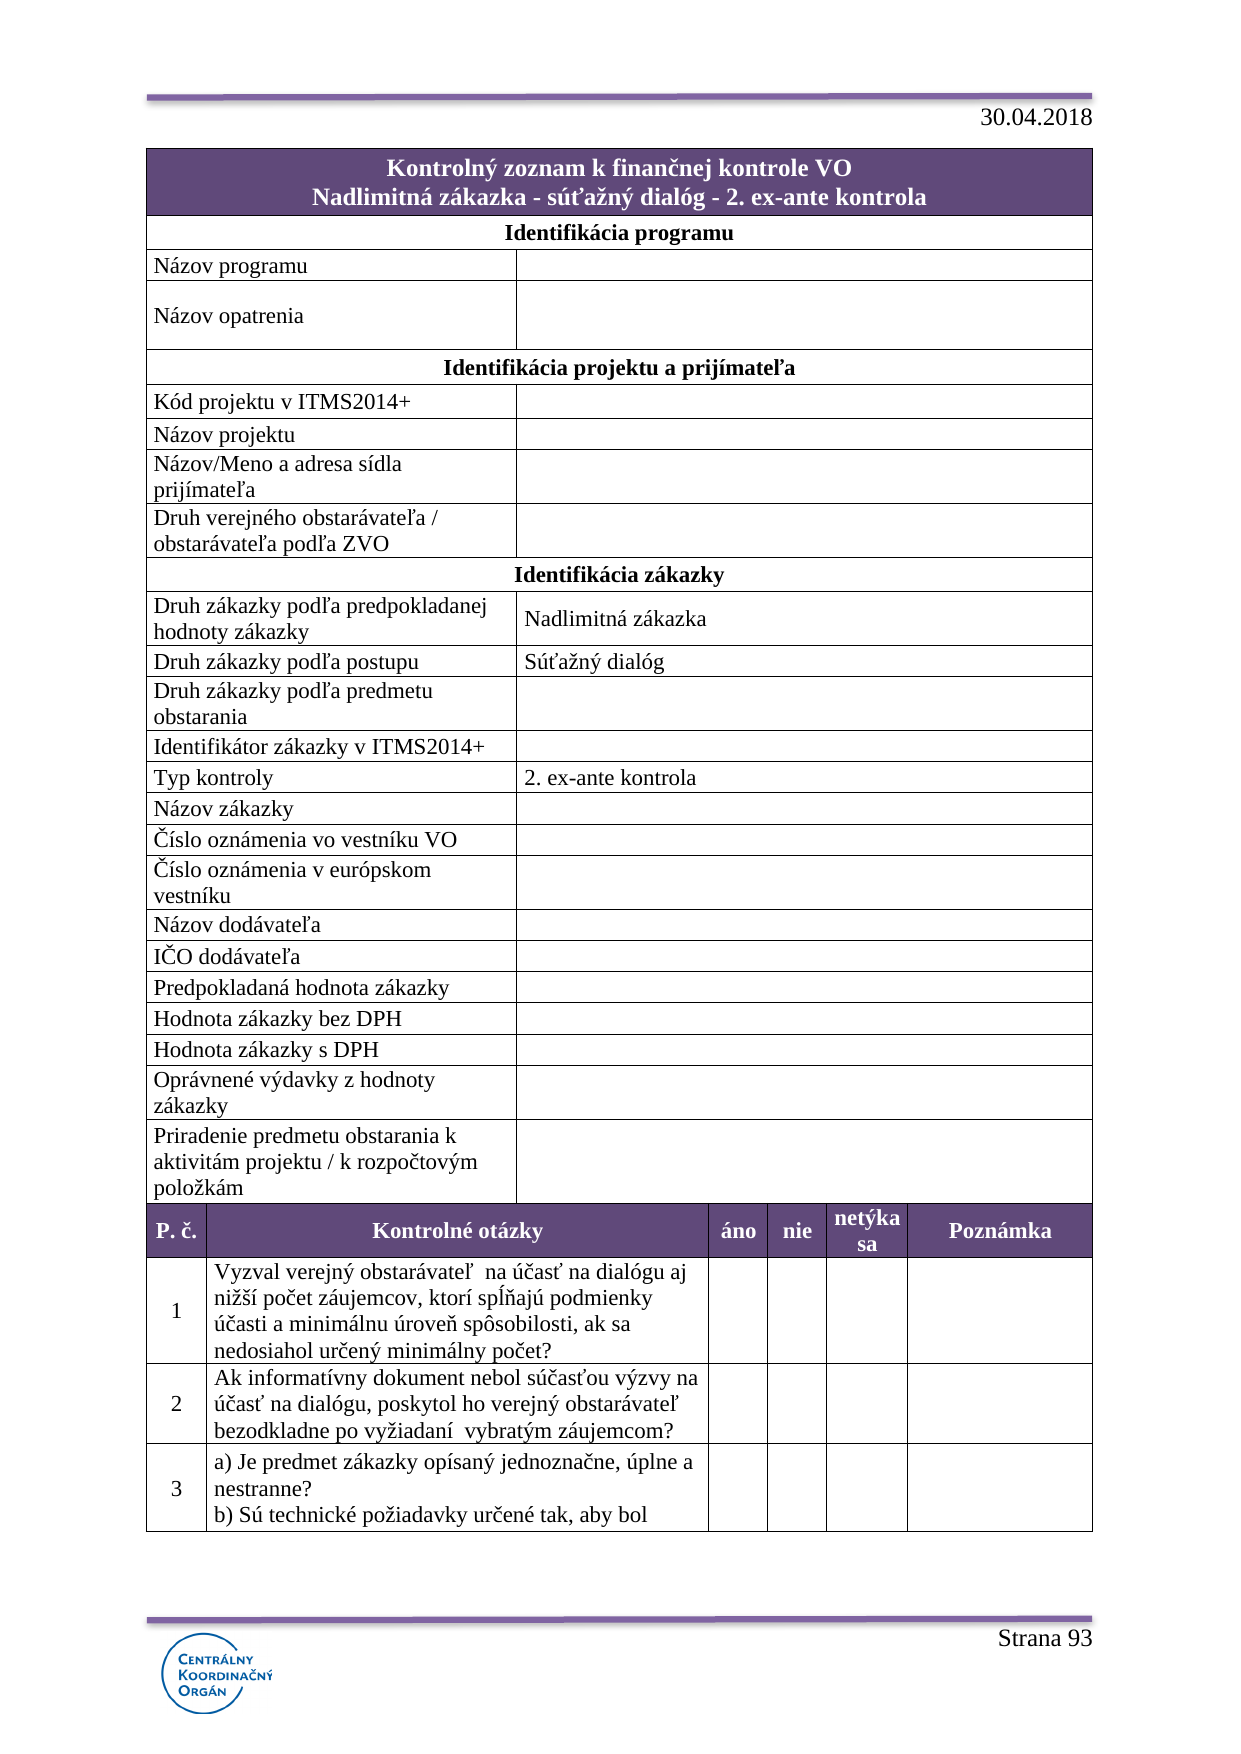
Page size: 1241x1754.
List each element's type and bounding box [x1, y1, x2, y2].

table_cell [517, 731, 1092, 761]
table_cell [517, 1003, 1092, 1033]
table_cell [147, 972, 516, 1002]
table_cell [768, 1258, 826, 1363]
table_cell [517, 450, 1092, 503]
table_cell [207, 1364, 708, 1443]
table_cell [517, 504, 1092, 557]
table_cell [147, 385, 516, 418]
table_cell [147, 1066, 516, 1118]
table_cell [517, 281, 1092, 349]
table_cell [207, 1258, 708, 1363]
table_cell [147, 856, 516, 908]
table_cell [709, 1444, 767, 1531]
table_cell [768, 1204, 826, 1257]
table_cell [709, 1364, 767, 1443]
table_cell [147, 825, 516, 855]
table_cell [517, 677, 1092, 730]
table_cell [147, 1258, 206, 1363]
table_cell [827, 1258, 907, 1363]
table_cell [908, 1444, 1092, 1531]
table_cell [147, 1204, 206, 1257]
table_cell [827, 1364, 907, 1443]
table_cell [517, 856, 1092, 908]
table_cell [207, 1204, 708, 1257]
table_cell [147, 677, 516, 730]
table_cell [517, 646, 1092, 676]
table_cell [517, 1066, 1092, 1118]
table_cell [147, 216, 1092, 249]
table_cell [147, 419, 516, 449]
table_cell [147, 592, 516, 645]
picture [159, 1631, 272, 1713]
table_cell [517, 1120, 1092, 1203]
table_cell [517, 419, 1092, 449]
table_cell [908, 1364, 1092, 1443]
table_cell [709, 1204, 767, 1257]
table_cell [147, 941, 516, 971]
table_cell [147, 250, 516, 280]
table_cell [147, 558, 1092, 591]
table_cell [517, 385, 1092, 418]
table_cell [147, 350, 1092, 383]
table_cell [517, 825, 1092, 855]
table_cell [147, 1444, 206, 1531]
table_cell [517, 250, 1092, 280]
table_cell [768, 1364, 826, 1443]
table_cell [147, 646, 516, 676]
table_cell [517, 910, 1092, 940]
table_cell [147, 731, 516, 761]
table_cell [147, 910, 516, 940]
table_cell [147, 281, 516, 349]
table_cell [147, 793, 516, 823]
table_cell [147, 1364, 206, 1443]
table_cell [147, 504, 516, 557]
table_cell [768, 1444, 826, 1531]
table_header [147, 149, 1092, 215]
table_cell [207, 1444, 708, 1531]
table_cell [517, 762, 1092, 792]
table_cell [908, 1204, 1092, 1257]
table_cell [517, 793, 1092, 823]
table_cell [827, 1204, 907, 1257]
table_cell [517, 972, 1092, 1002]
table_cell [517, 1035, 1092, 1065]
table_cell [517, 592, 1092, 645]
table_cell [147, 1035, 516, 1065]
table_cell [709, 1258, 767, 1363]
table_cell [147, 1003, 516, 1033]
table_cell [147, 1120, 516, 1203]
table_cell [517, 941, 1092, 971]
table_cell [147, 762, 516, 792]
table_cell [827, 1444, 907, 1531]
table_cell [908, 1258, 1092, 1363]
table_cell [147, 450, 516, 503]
